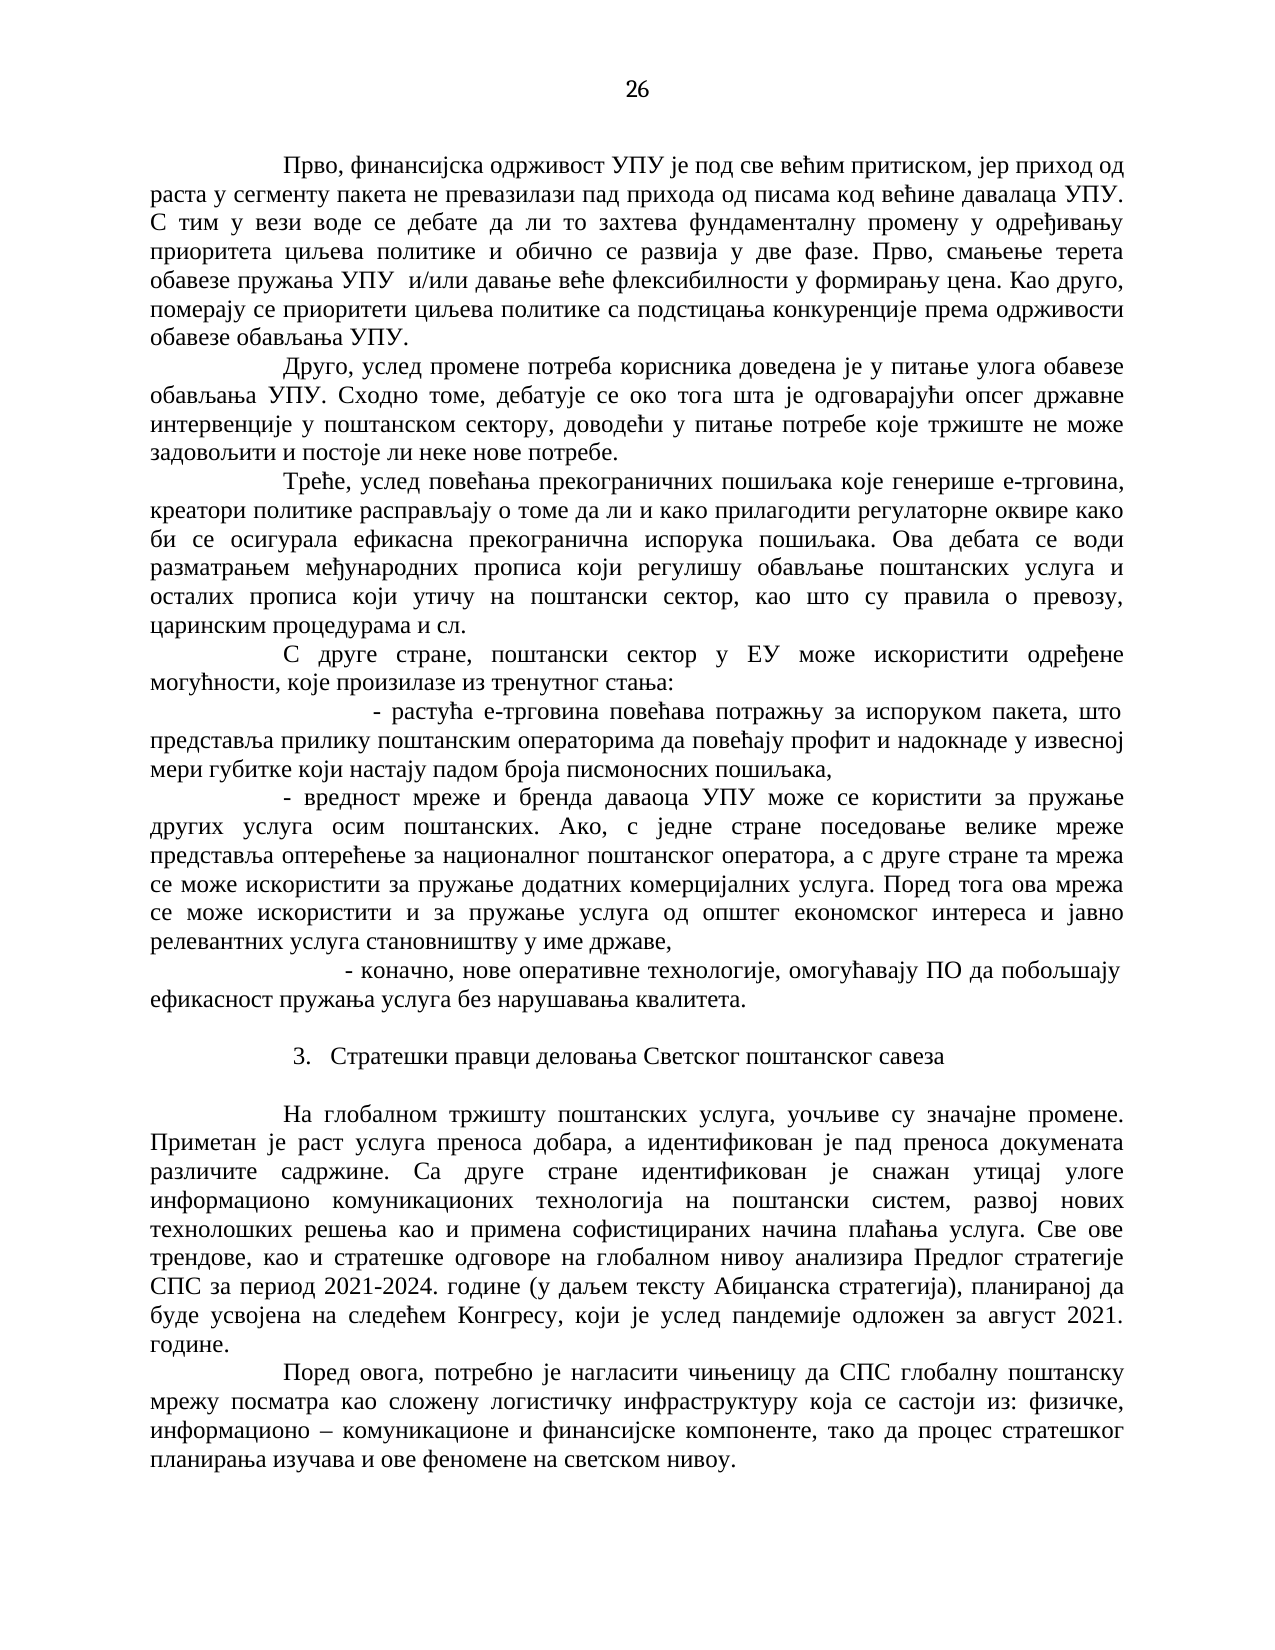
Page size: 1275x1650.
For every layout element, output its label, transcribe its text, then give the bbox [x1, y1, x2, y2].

list - растућа е-трговина повећава потражњу за испоруком пакета, што представља прилику поштанским операторима да повећају профит и надокнаде у извесној мери губитке који настају падом броја писмоносних пошиљака, [150, 696, 1125, 782]
subtitle Стратешки правци деловања Светског поштанског савеза [112, 1041, 1125, 1070]
text Треће, услед повећања прекограничних пошиљака које генерише е-трговина, креатори политике расправљају о томе да ли и како прилагодити регулаторне оквире како би се осигурала ефикасна прекогранична испорука пошиљака. Ова дебата се води разматрањем међународних прописа који регулишу обављање поштанских услуга и осталих прописа који утичу на поштански сектор, као што су правила о превозу, царинским процедурама и сл. [150, 466, 1125, 639]
text Поред овога, потребно је нагласити чињеницу да СПС глобалну поштанску мрежу посматра као сложену логистичку инфраструктуру која се састоји из: физичке, информационо – комуникационе и финансијске компоненте, тако да процес стратешког планирања изучава и ове феномене на светском нивоу. [150, 1357, 1125, 1472]
text Прво, финансијска одрживост УПУ је под све већим притиском, јер приход од раста у сегменту пакета не превазилази пад прихода од писама код већине давалаца УПУ. С тим у вези воде се дебате да ли то захтева фундаменталну промену у одређивању приоритета циљева политике и обично се развија у две фазе. Прво, смањење терета обавезе пружања УПУ и/или давање веће флексибилности у формирању цена. Као друго, померају се приоритети циљева политике са подстицања конкуренције према одрживости обавезе обављања УПУ. [150, 150, 1125, 351]
list - коначно, нове оперативне технологије, омогућавају ПО да побољшају ефикасност пружања услуга без нарушавања квалитета. [150, 955, 1125, 1012]
text Друго, услед промене потреба корисника доведена је у питање улога обавезе обављања УПУ. Сходно томе, дебатује се око тога шта је одговарајући опсег државне интервенције у поштанском сектору, доводећи у питање потребе које тржиште не може задовољити и постоје ли неке нове потребе. [150, 351, 1125, 466]
text С друге стране, поштански сектор у ЕУ може искористити одређене могућности, које произилазе из тренутног стања: [150, 639, 1125, 696]
text На глобалном тржишту поштанских услуга, уочљиве су значајне промене. Приметан је раст услуга преноса добара, а идентификован је пад преноса докумената различите садржине. Са друге стране идентификован је снажан утицај улоге информационо комуникационих технологија на поштански систем, развој нових технолошких решења као и примена софистицираних начина плаћања услуга. Све ове трендове, као и стратешке одговоре на глобалном нивоу анализира Предлог стратегије СПС за период 2021-2024. године (у даљем тексту Абиџанска стратегија), планираној да буде усвојена на следећем Конгресу, који је услед пандемије одложен за август 2021. године. [150, 1099, 1125, 1357]
text - вредност мреже и бренда даваоца УПУ може се користити за пружање других услуга осим поштанских. Ако, с једне стране поседовање велике мреже представља оптерећење за националног поштанског оператора, а с друге стране та мрежа се може искористити за пружање додатних комерцијалних услуга. Поред тога ова мрежа се може искористити и за пружање услуга од општег економског интереса и јавно релевантних услуга становништву у име државе, [150, 782, 1125, 955]
